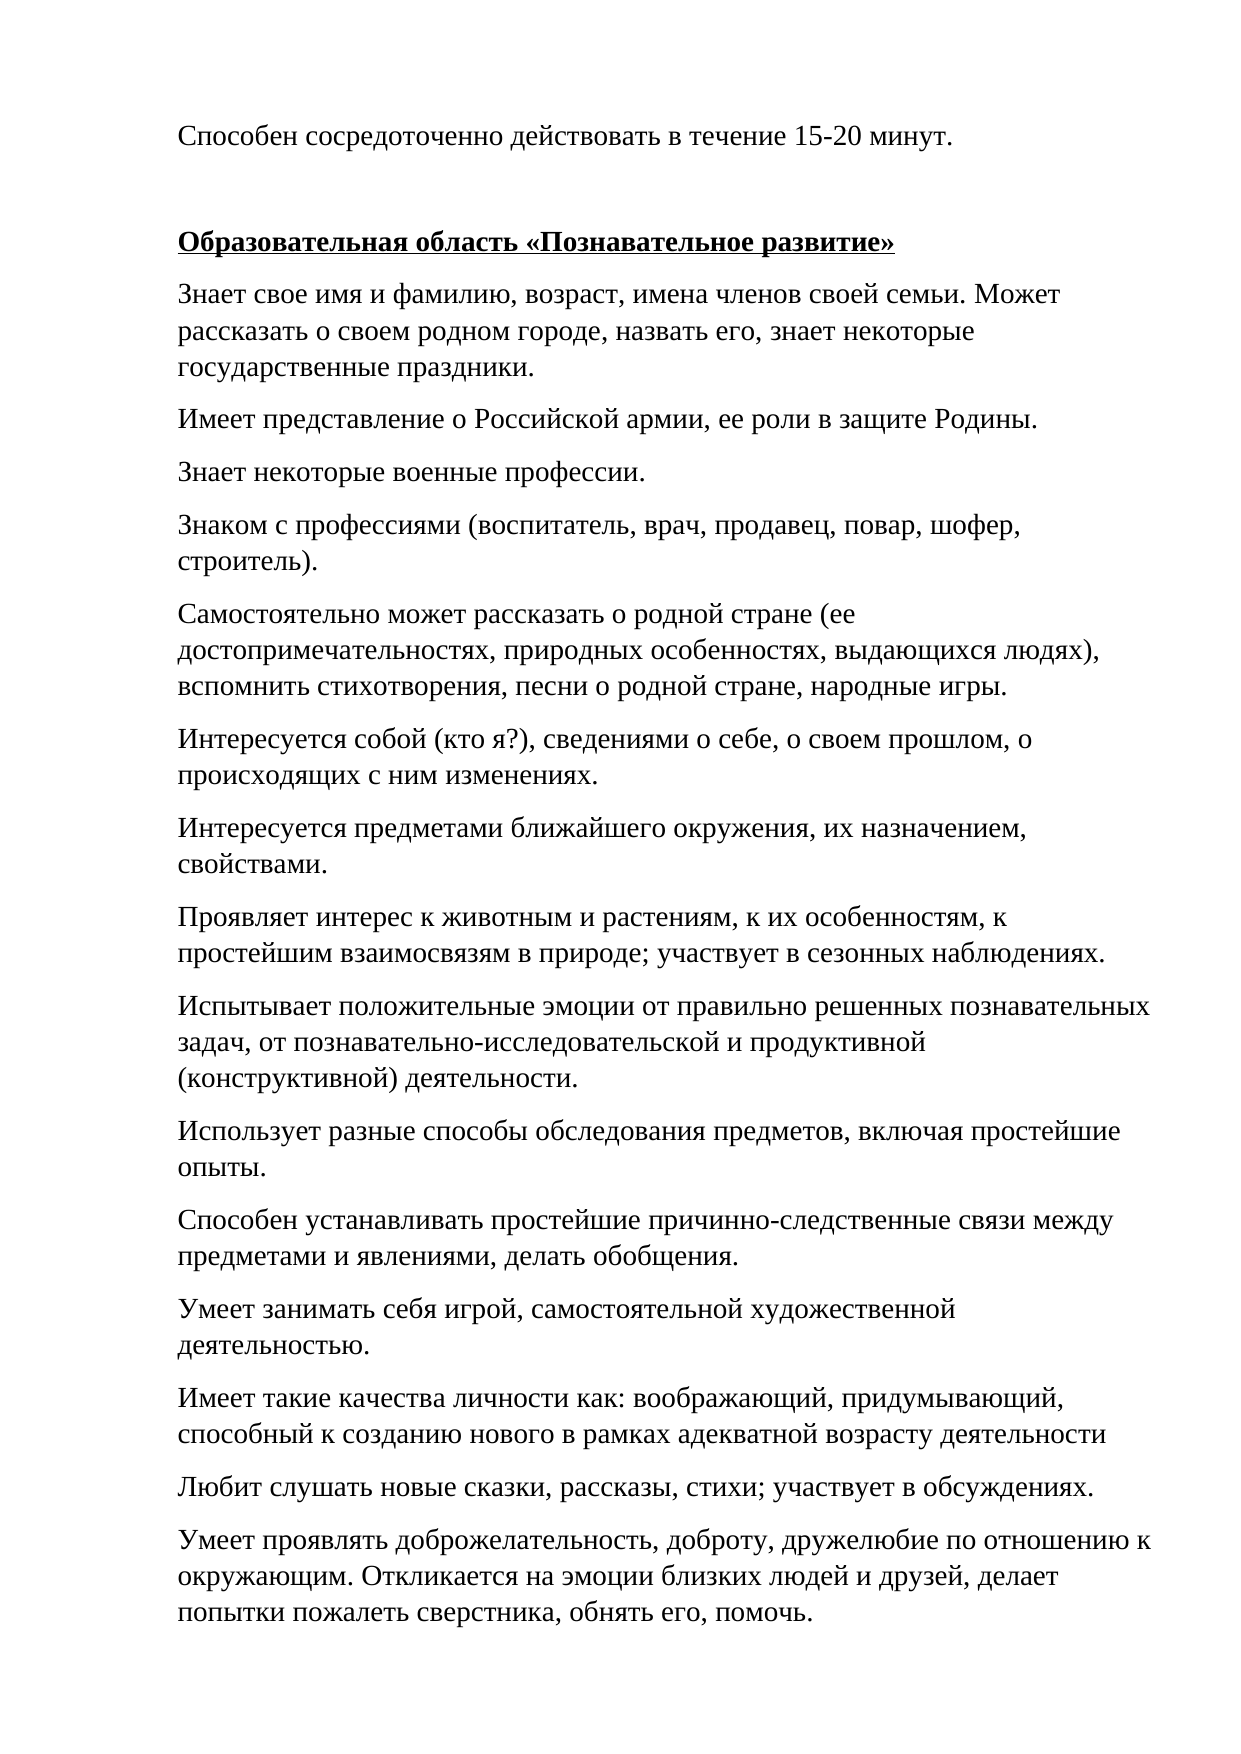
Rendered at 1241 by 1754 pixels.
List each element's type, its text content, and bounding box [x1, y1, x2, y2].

text Самостоятельно может рассказать о родной стране (ее достопримечательностях, природных особенностях, выдающихся людях), вспомнить стихотворения, песни о родной стране, народные игры. [177, 596, 1152, 702]
text Использует разные способы обследования предметов, включая простейшие опыты. [177, 1113, 1152, 1183]
text Знает некоторые военные профессии. [177, 454, 1152, 488]
text Испытывает положительные эмоции от правильно решенных познавательных задач, от познавательно-исследовательской и продуктивной (конструктивной) деятельности. [177, 988, 1152, 1094]
text Способен сосредоточенно действовать в течение 15-20 минут. [177, 118, 1152, 152]
text Имеет представление о Российской армии, ее роли в защите Родины. [177, 402, 1152, 435]
text Умеет проявлять доброжелательность, доброту, дружелюбие по отношению к окружающим. Откликается на эмоции близких людей и друзей, делает попытки пожалеть сверстника, обнять его, помочь. [177, 1522, 1152, 1628]
text Умеет занимать себя игрой, самостоятельной художественной деятельностью. [177, 1291, 1152, 1361]
text Образовательная область «Познавательное развитие» [177, 224, 1152, 257]
text Интересуется предметами ближайшего окружения, их назначением, свойствами. [177, 810, 1152, 880]
text Проявляет интерес к животным и растениям, к их особенностям, к простейшим взаимосвязям в природе; участвует в сезонных наблюдениях. [177, 899, 1152, 969]
text Знаком с профессиями (воспитатель, врач, продавец, повар, шофер, строитель). [177, 507, 1152, 577]
text Имеет такие качества личности как: воображающий, придумывающий, способный к созданию нового в рамках адекватной возрасту деятельности [177, 1380, 1152, 1450]
text Знает свое имя и фамилию, возраст, имена членов своей семьи. Может рассказать о своем родном городе, назвать его, знает некоторые государственные праздники. [177, 277, 1152, 382]
text Интересуется собой (кто я?), сведениями о себе, о своем прошлом, о происходящих с ним изменениях. [177, 721, 1152, 791]
text Способен устанавливать простейшие причинно-следственные связи между предметами и явлениями, делать обобщения. [177, 1202, 1152, 1272]
text Любит слушать новые сказки, рассказы, стихи; участвует в обсуждениях. [177, 1469, 1152, 1503]
